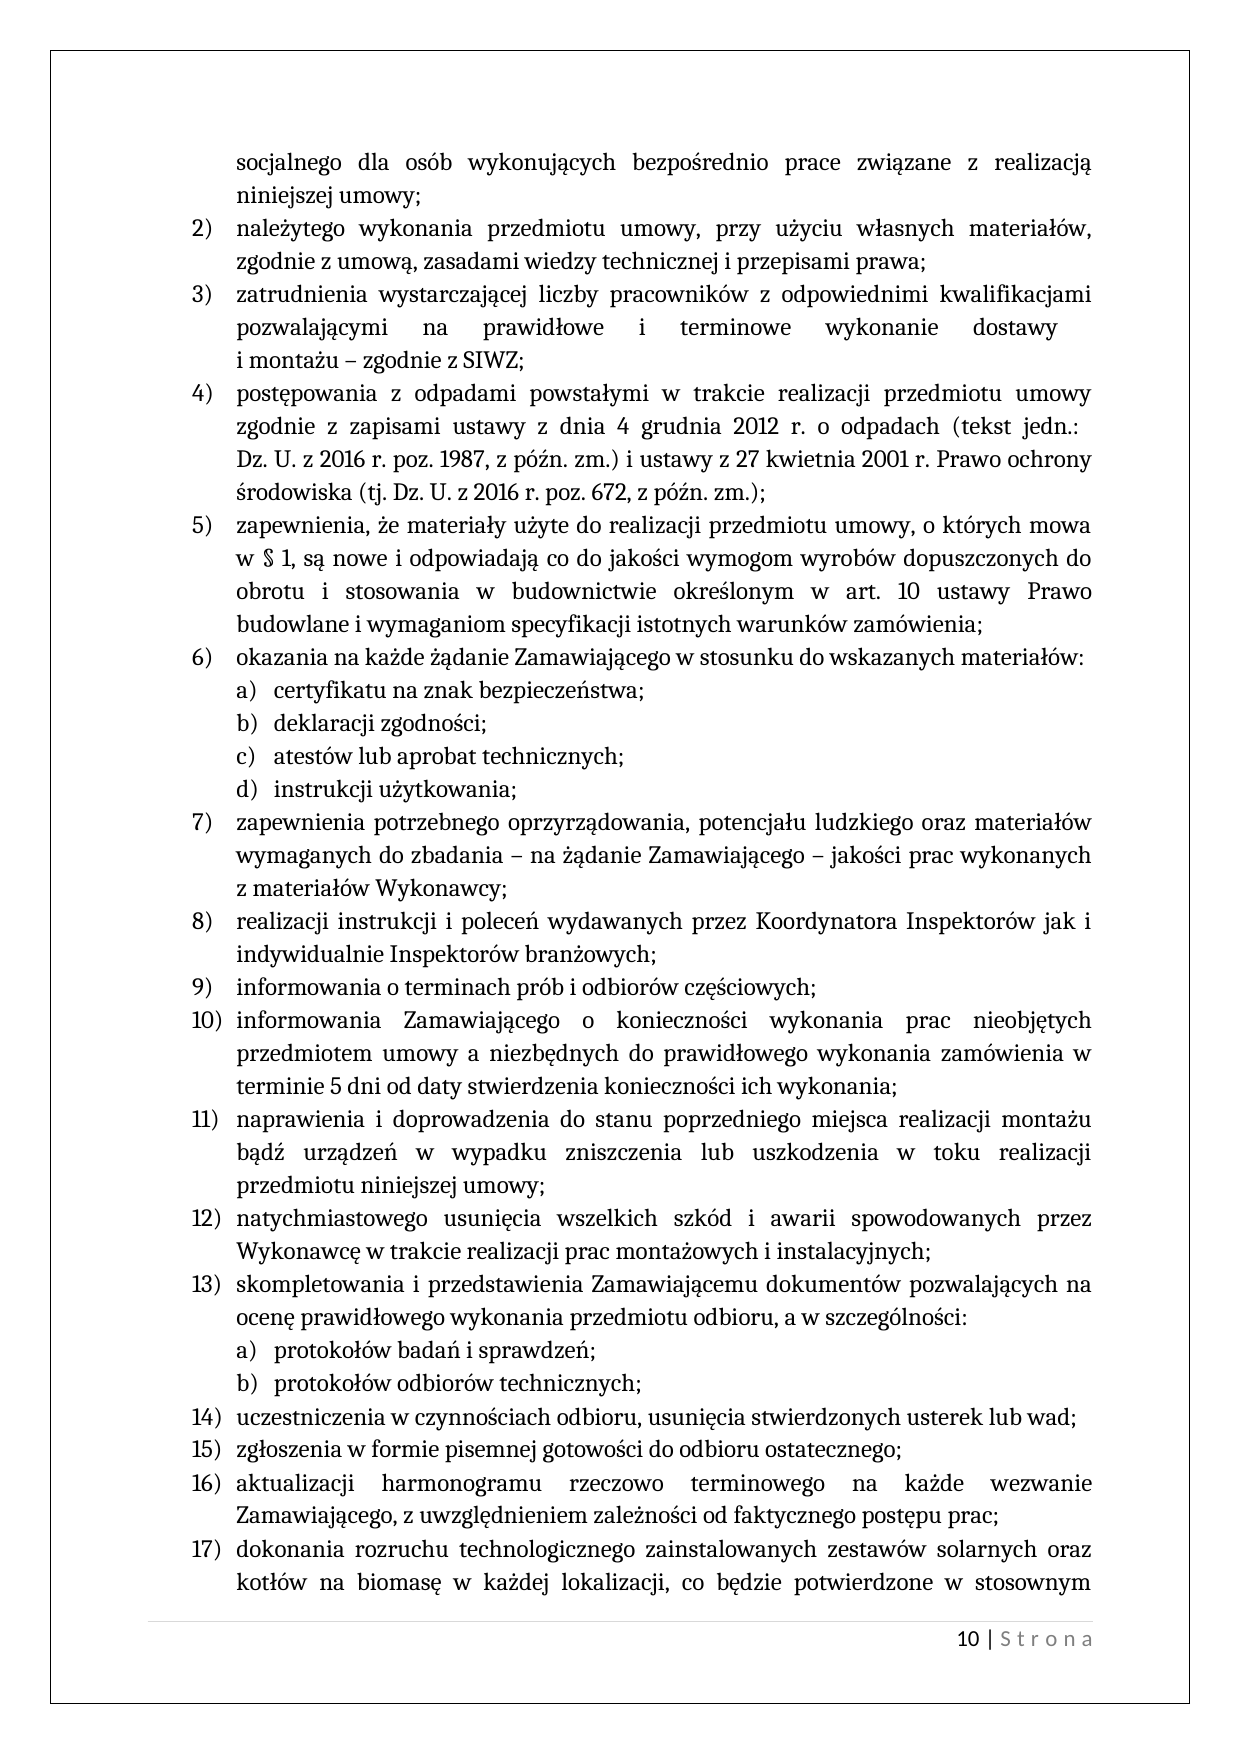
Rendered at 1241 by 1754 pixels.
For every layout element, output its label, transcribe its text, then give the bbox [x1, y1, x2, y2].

list należytego wykonania przedmiotu umowy, przy użyciu własnych materiałów, zgodnie z umową, zasadami wiedzy technicznej i przepisami prawa; [192, 214, 1093, 275]
list postępowania z odpadami powstałymi w trakcie realizacji przedmiotu umowy zgodnie z zapisami ustawy z dnia 4 grudnia 2012 r. o odpadach (tekst jedn.: Dz. U. z 2016 r. poz. 1987, z późn. zm.) i ustawy z 27 kwietnia 2001 r. Prawo ochrony środowiska (tj. Dz. U. z 2016 r. poz. 672, z późn. zm.); [192, 379, 1093, 507]
list zapewnienia, że materiały użyte do realizacji przedmiotu umowy, o których mowa w § 1, są nowe i odpowiadają co do jakości wymogom wyrobów dopuszczonych do obrotu i stosowania w budownictwie określonym w art. 10 ustawy Prawo budowlane i wymaganiom specyfikacji istotnych warunków zamówienia; [192, 511, 1093, 639]
list skompletowania i przedstawienia Zamawiającemu dokumentów pozwalających na ocenę prawidłowego wykonania przedmiotu odbioru, a w szczególności: [192, 1270, 1093, 1332]
list atestów lub aprobat technicznych; [236, 742, 1093, 771]
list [192, 1534, 1093, 1596]
list deklaracji zgodności; [236, 709, 1093, 738]
list protokołów badań i sprawdzeń; [236, 1336, 1093, 1365]
list natychmiastowego usunięcia wszelkich szkód i awarii spowodowanych przez Wykonawcę w trakcie realizacji prac montażowych i instalacyjnych; [192, 1204, 1093, 1266]
list instrukcji użytkowania; [236, 775, 1093, 804]
list informowania o terminach prób i odbiorów częściowych; [192, 973, 1093, 1002]
list zapewnienia potrzebnego oprzyrządowania, potencjału ludzkiego oraz materiałów wymaganych do zbadania – na żądanie Zamawiającego – jakości prac wykonanych z materiałów Wykonawcy; [192, 808, 1093, 903]
list aktualizacji harmonogramu rzeczowo terminowego na każde wezwanie Zamawiającego, z uwzględnieniem zależności od faktycznego postępu prac; [192, 1468, 1093, 1530]
list realizacji instrukcji i poleceń wydawanych przez Koordynatora Inspektorów jak i indywidualnie Inspektorów branżowych; [192, 907, 1093, 969]
list certyfikatu na znak bezpieczeństwa; [236, 676, 1093, 705]
list informowania Zamawiającego o konieczności wykonania prac nieobjętych przedmiotem umowy a niezbędnych do prawidłowego wykonania zamówienia w terminie 5 dni od daty stwierdzenia konieczności ich wykonania; [192, 1006, 1093, 1101]
list okazania na każde żądanie Zamawiającego w stosunku do wskazanych materiałów: [192, 643, 1093, 672]
list zatrudnienia wystarczającej liczby pracowników z odpowiednimi kwalifikacjami pozwalającymi na prawidłowe i terminowe wykonanie dostawy i montażu – zgodnie z SIWZ; [192, 280, 1093, 374]
list zgłoszenia w formie pisemnej gotowości do odbioru ostatecznego; [192, 1435, 1093, 1464]
list naprawienia i doprowadzenia do stanu poprzedniego miejsca realizacji montażu bądź urządzeń w wypadku zniszczenia lub uszkodzenia w toku realizacji przedmiotu niniejszej umowy; [192, 1105, 1093, 1200]
list protokołów odbiorów technicznych; [236, 1369, 1093, 1398]
list uczestniczenia w czynnościach odbioru, usunięcia stwierdzonych usterek lub wad; [192, 1402, 1093, 1431]
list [192, 148, 1093, 209]
